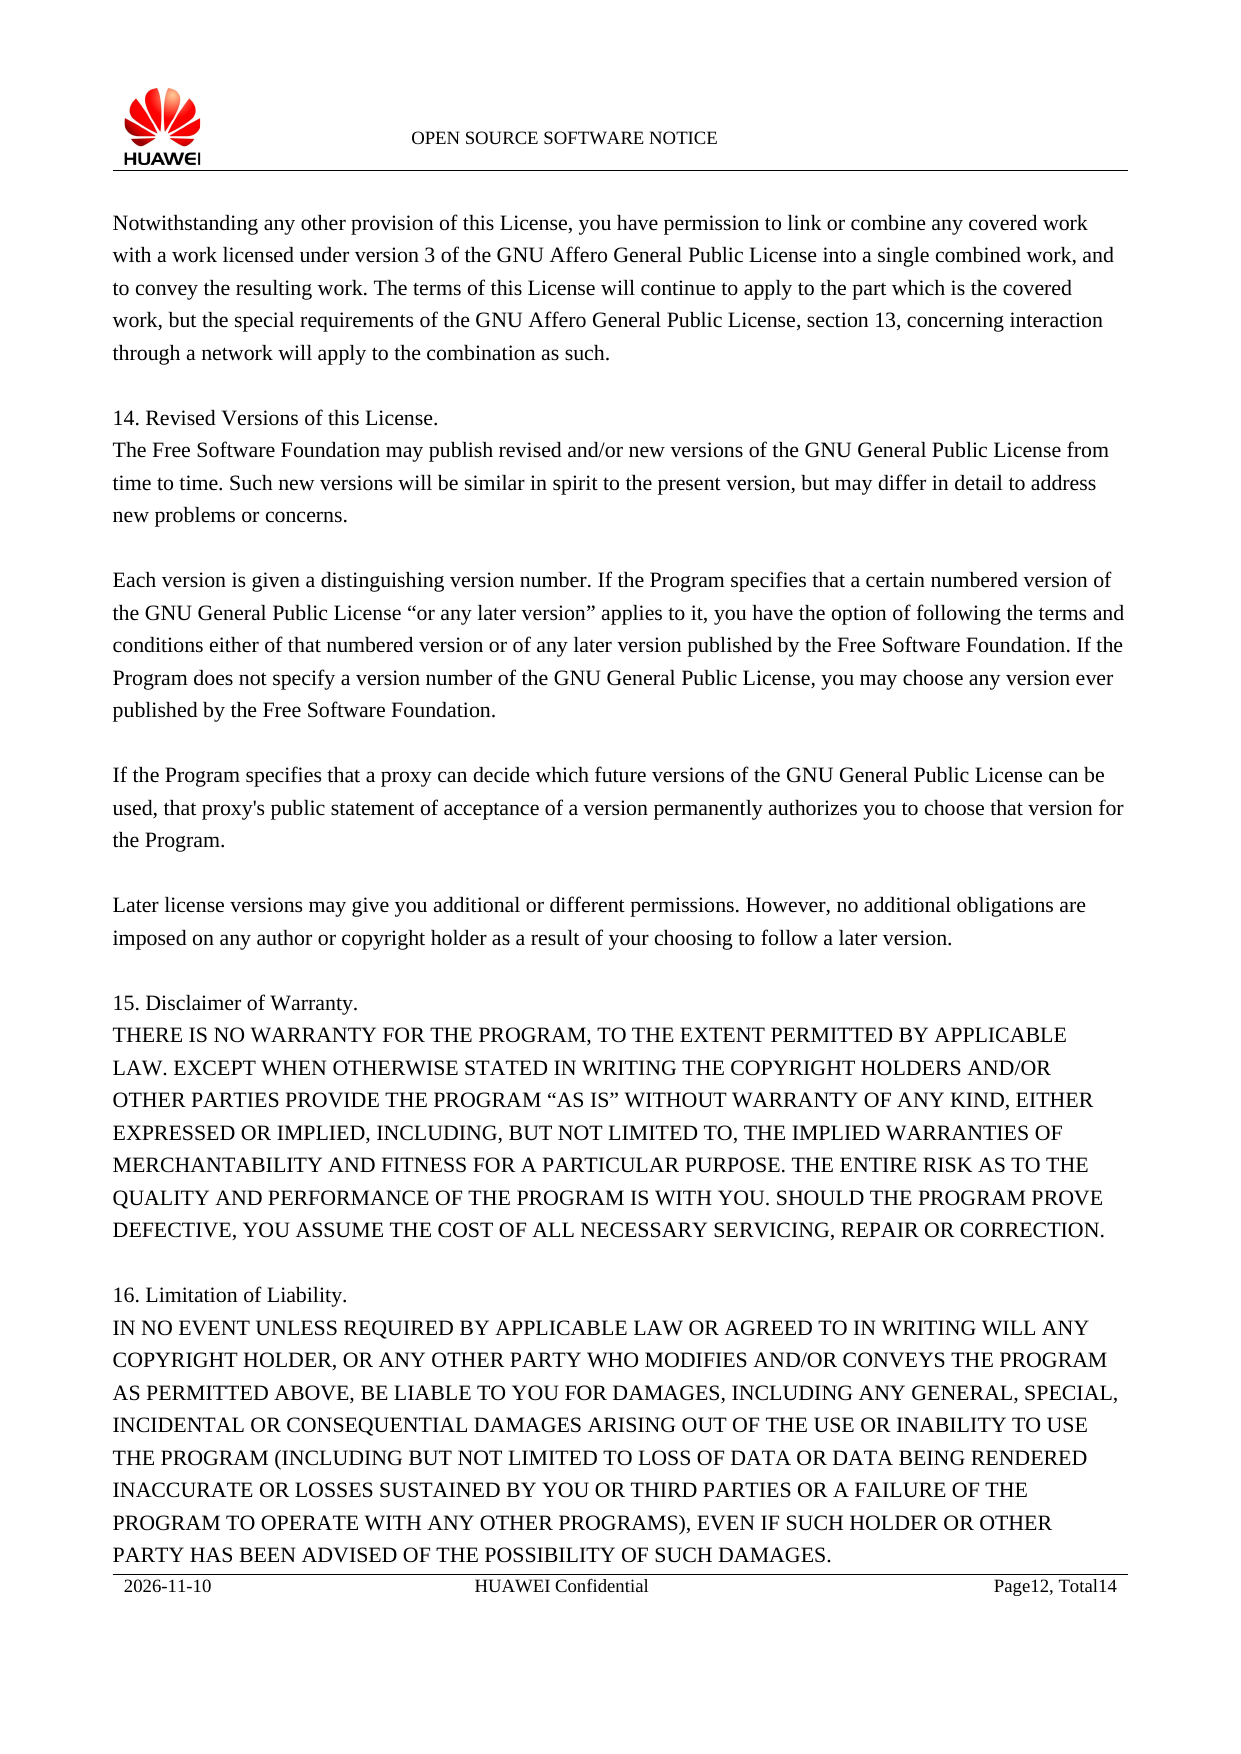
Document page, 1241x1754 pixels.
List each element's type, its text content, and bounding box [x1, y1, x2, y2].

picture [124, 88, 201, 165]
